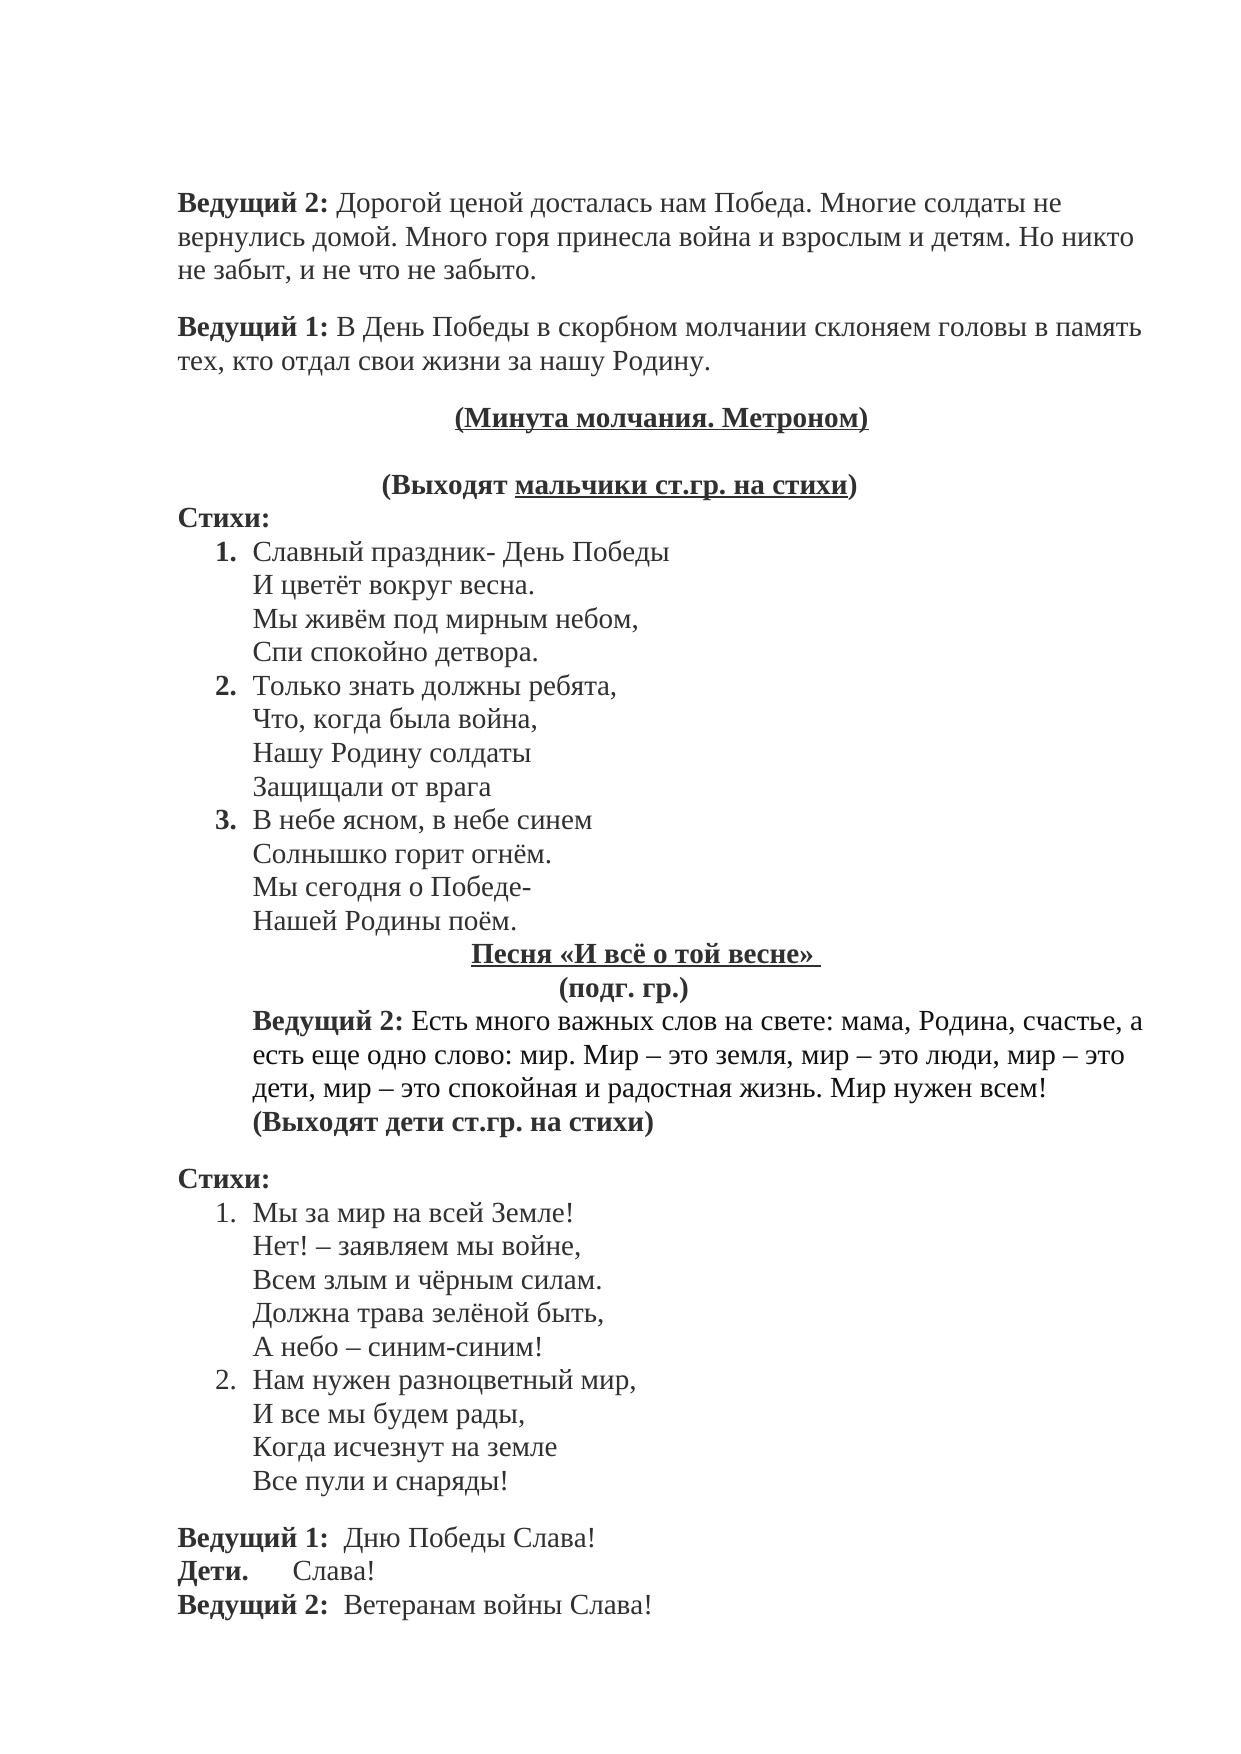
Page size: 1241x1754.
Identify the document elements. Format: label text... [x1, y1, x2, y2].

list Нам нужен разноцветный мир, [215, 1362, 1152, 1396]
list И все мы будем рады, [252, 1396, 1152, 1429]
text (Выходят мальчики ст.гр. на стихи) [177, 467, 1152, 500]
list Ведущий 2: Есть много важных слов на свете: мама, Родина, счастье, а есть еще одно слово: мир. Мир – это земля, мир – это люди, мир – это дети, мир – это спокойная и радостная жизнь. Мир нужен всем! [252, 1003, 1152, 1104]
list Мы за мир на всей Земле! [215, 1195, 1152, 1228]
list Все пули и снаряды! [252, 1463, 1152, 1497]
list (Выходят дети ст.гр. на стихи) [252, 1104, 1152, 1138]
list Когда исчезнут на земле [252, 1429, 1152, 1463]
text Стихи: [177, 500, 1152, 534]
list Всем злым и чёрным силам. [252, 1262, 1152, 1295]
text Ведущий 2: Дорогой ценой досталась нам Победа. Многие солдаты не вернулись домой. Много горя принесла война и взрослым и детям. Но никто не забыт, и не что не забыто. [177, 185, 1152, 286]
list А небо – синим-синим! [252, 1329, 1152, 1362]
list Только знать должны ребята, Что, когда была война, Нашу Родину солдаты Защищали от врага [215, 668, 1152, 802]
text Ведущий 2: Ветеранам войны Слава! [177, 1587, 1152, 1621]
text (Минута молчания. Метроном) [177, 400, 1152, 433]
text Стихи: [177, 1161, 1152, 1195]
list В небе ясном, в небе синем Солнышко горит огнём. Мы сегодня о Победе- Нашей Родины поём. [215, 802, 1152, 936]
text Ведущий 1: В День Победы в скорбном молчании склоняем головы в память тех, кто отдал свои жизни за нашу Родину. [177, 309, 1152, 376]
list Нет! – заявляем мы войне, [252, 1228, 1152, 1262]
list (подг. гр.) [252, 970, 1152, 1003]
text Ведущий 1: Дню Победы Слава! [177, 1520, 1152, 1553]
text Дети. Слава! [177, 1553, 1152, 1587]
list Должна трава зелёной быть, [252, 1295, 1152, 1329]
list Песня «И всё о той весне» [252, 936, 1152, 970]
list Славный праздник- День Победы И цветёт вокруг весна. Мы живём под мирным небом, Спи спокойно детвора. [215, 534, 1152, 668]
